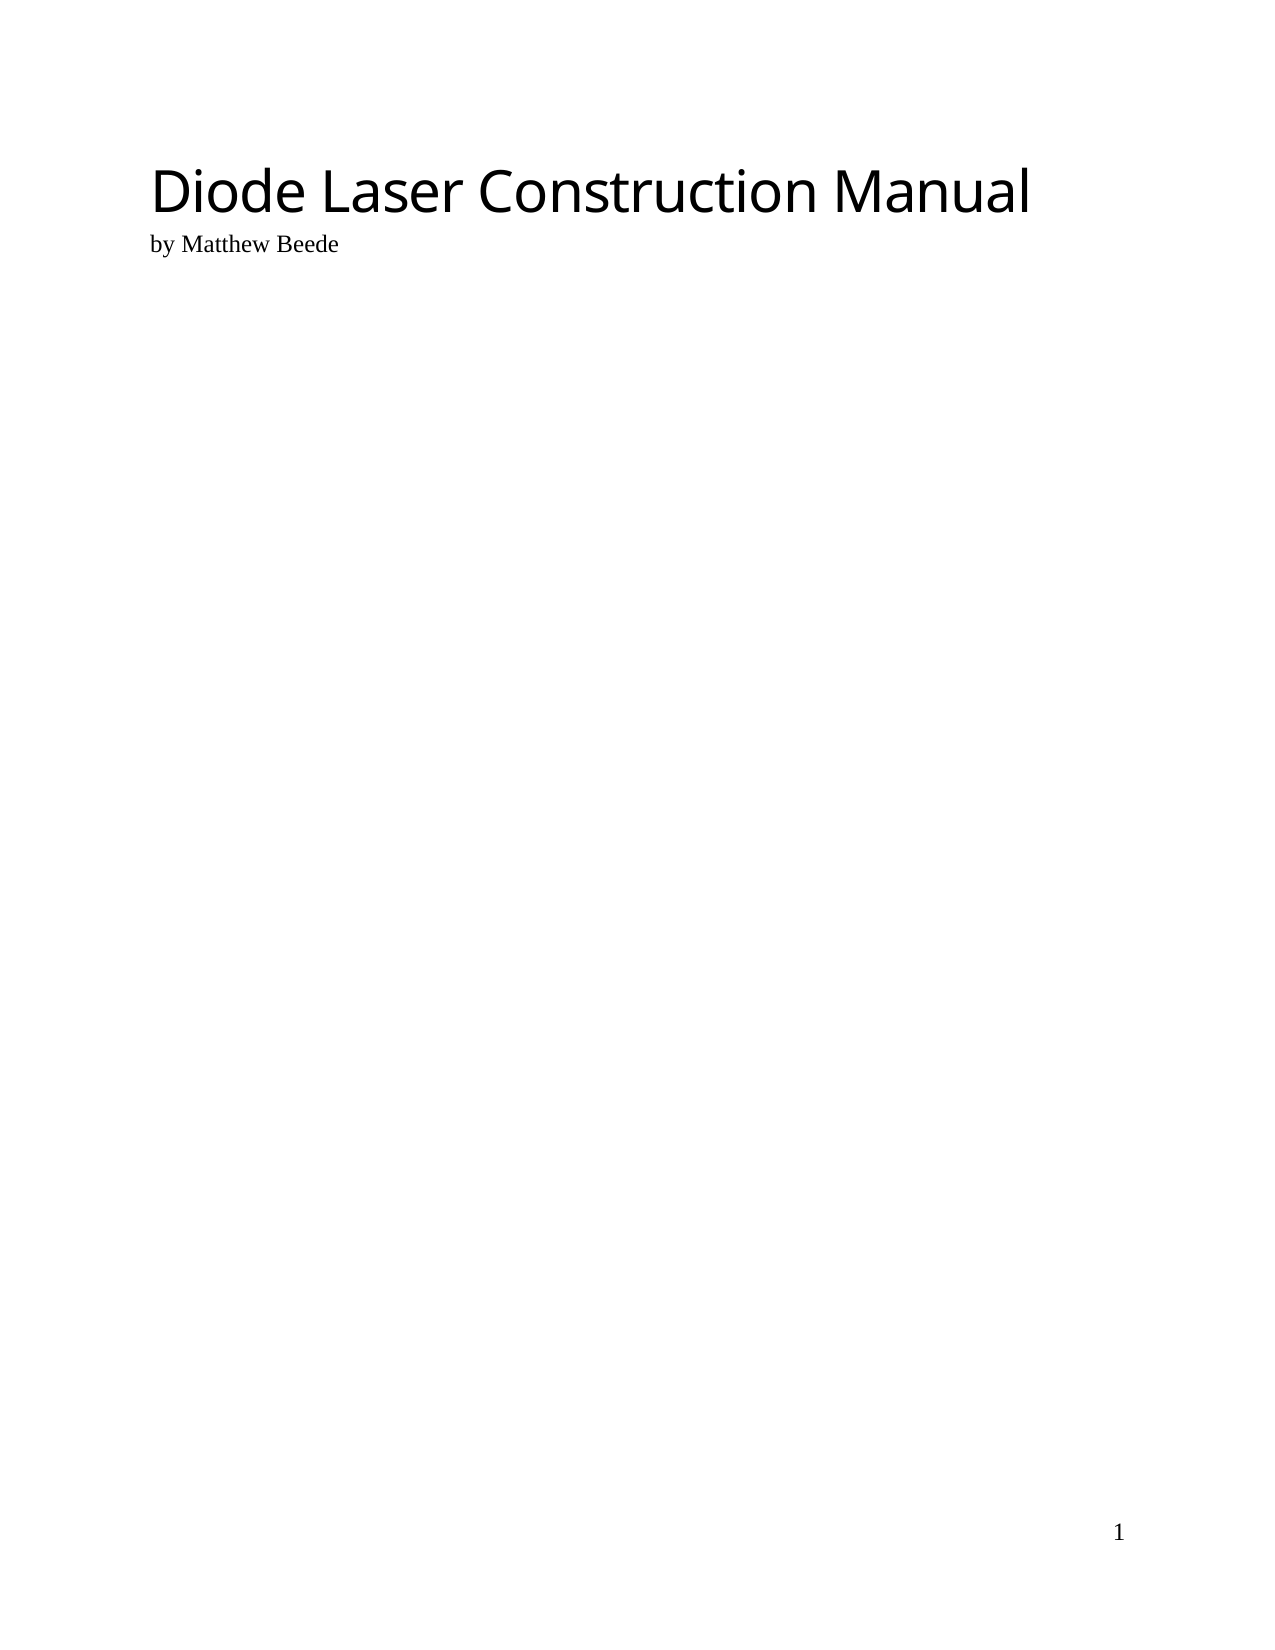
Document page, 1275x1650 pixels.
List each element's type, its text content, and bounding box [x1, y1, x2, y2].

text by Matthew Beede [150, 229, 1125, 258]
title Diode Laser Construction Manual [150, 150, 1125, 229]
